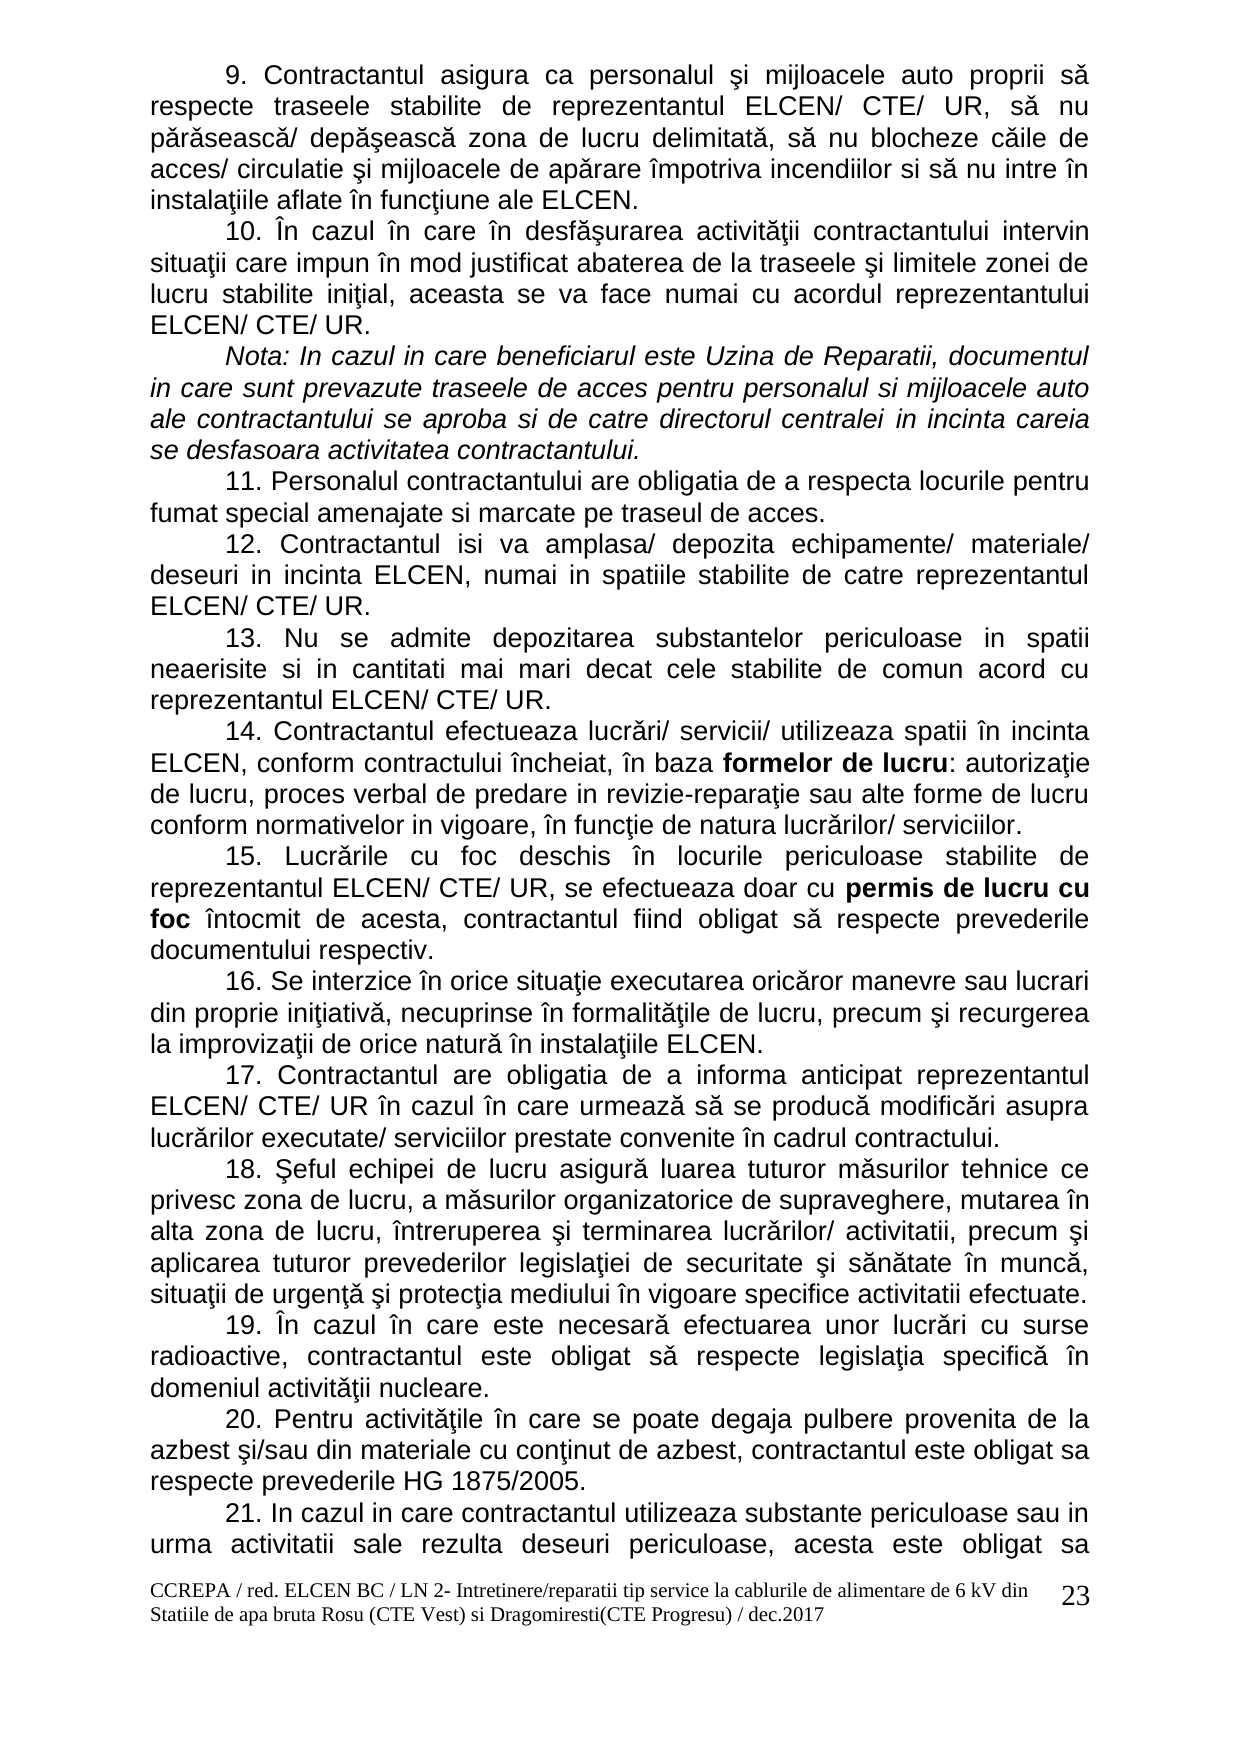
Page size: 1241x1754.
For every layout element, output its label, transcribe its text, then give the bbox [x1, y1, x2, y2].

text 18. Şeful echipei de lucru asigurǎ luarea tuturor mǎsurilor tehnice ce privesc zona de lucru, a mǎsurilor organizatorice de supraveghere, mutarea în alta zona de lucru, întreruperea şi terminarea lucrǎrilor/ activitatii, precum şi aplicarea tuturor prevederilor legislaţiei de securitate şi sănătate în muncă, situaţii de urgenţǎ şi protecţia mediului în vigoare specifice activitatii efectuate. [150, 1153, 1090, 1309]
text 20. Pentru activitǎţile în care se poate degaja pulbere provenita de la azbest şi/sau din materiale cu conţinut de azbest, contractantul este obligat sa respecte prevederile HG 1875/2005. [150, 1403, 1090, 1497]
text 12. Contractantul isi va amplasa/ depozita echipamente/ materiale/ deseuri in incinta ELCEN, numai in spatiile stabilite de catre reprezentantul ELCEN/ CTE/ UR. [150, 528, 1090, 622]
text 11. Personalul contractantului are obligatia de a respecta locurile pentru fumat special amenajate si marcate pe traseul de acces. [150, 465, 1090, 528]
text 16. Se interzice în orice situaţie executarea oricǎror manevre sau lucrari din proprie iniţiativǎ, necuprinse în formalitǎţile de lucru, precum şi recurgerea la improvizaţii de orice naturǎ în instalaţiile ELCEN. [150, 965, 1090, 1059]
text 13. Nu se admite depozitarea substantelor periculoase in spatii neaerisite si in cantitati mai mari decat cele stabilite de comun acord cu reprezentantul ELCEN/ CTE/ UR. [150, 622, 1090, 715]
text 14. Contractantul efectueaza lucrǎri/ servicii/ utilizeaza spatii în incinta ELCEN, conform contractului încheiat, în baza formelor de lucru: autorizaţie de lucru, proces verbal de predare in revizie-reparaţie sau alte forme de lucru conform normativelor in vigoare, în funcţie de natura lucrǎrilor/ serviciilor. [150, 715, 1090, 840]
text 10. În cazul în care în desfăşurarea activităţii contractantului intervin situaţii care impun în mod justificat abaterea de la traseele şi limitele zonei de lucru stabilite iniţial, aceasta se va face numai cu acordul reprezentantului ELCEN/ CTE/ UR. [150, 215, 1090, 340]
text 19. În cazul în care este necesarǎ efectuarea unor lucrǎri cu surse radioactive, contractantul este obligat sǎ respecte legislaţia specificǎ în domeniul activitǎţii nucleare. [150, 1309, 1090, 1403]
text 15. Lucrǎrile cu foc deschis în locurile periculoase stabilite de reprezentantul ELCEN/ CTE/ UR, se efectueaza doar cu permis de lucru cu foc întocmit de acesta, contractantul fiind obligat sǎ respecte prevederile documentului respectiv. [150, 840, 1090, 965]
text Nota: In cazul in care beneficiarul este Uzina de Reparatii, documentul in care sunt prevazute traseele de acces pentru personalul si mijloacele auto ale contractantului se aproba si de catre directorul centralei in incinta careia se desfasoara activitatea contractantului. [150, 340, 1090, 465]
text 17. Contractantul are obligatia de a informa anticipat reprezentantul ELCEN/ CTE/ UR în cazul în care urmează să se producă modificări asupra lucrǎrilor executate/ serviciilor prestate convenite în cadrul contractului. [150, 1059, 1090, 1153]
text 9. Contractantul asigura ca personalul şi mijloacele auto proprii sǎ respecte traseele stabilite de reprezentantul ELCEN/ CTE/ UR, sǎ nu pǎrǎseascǎ/ depăşească zona de lucru delimitatǎ, să nu blocheze cǎile de acces/ circulatie şi mijloacele de apǎrare împotriva incendiilor si să nu intre în instalaţiile aflate în funcţiune ale ELCEN. [150, 59, 1090, 215]
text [150, 1497, 1090, 1559]
